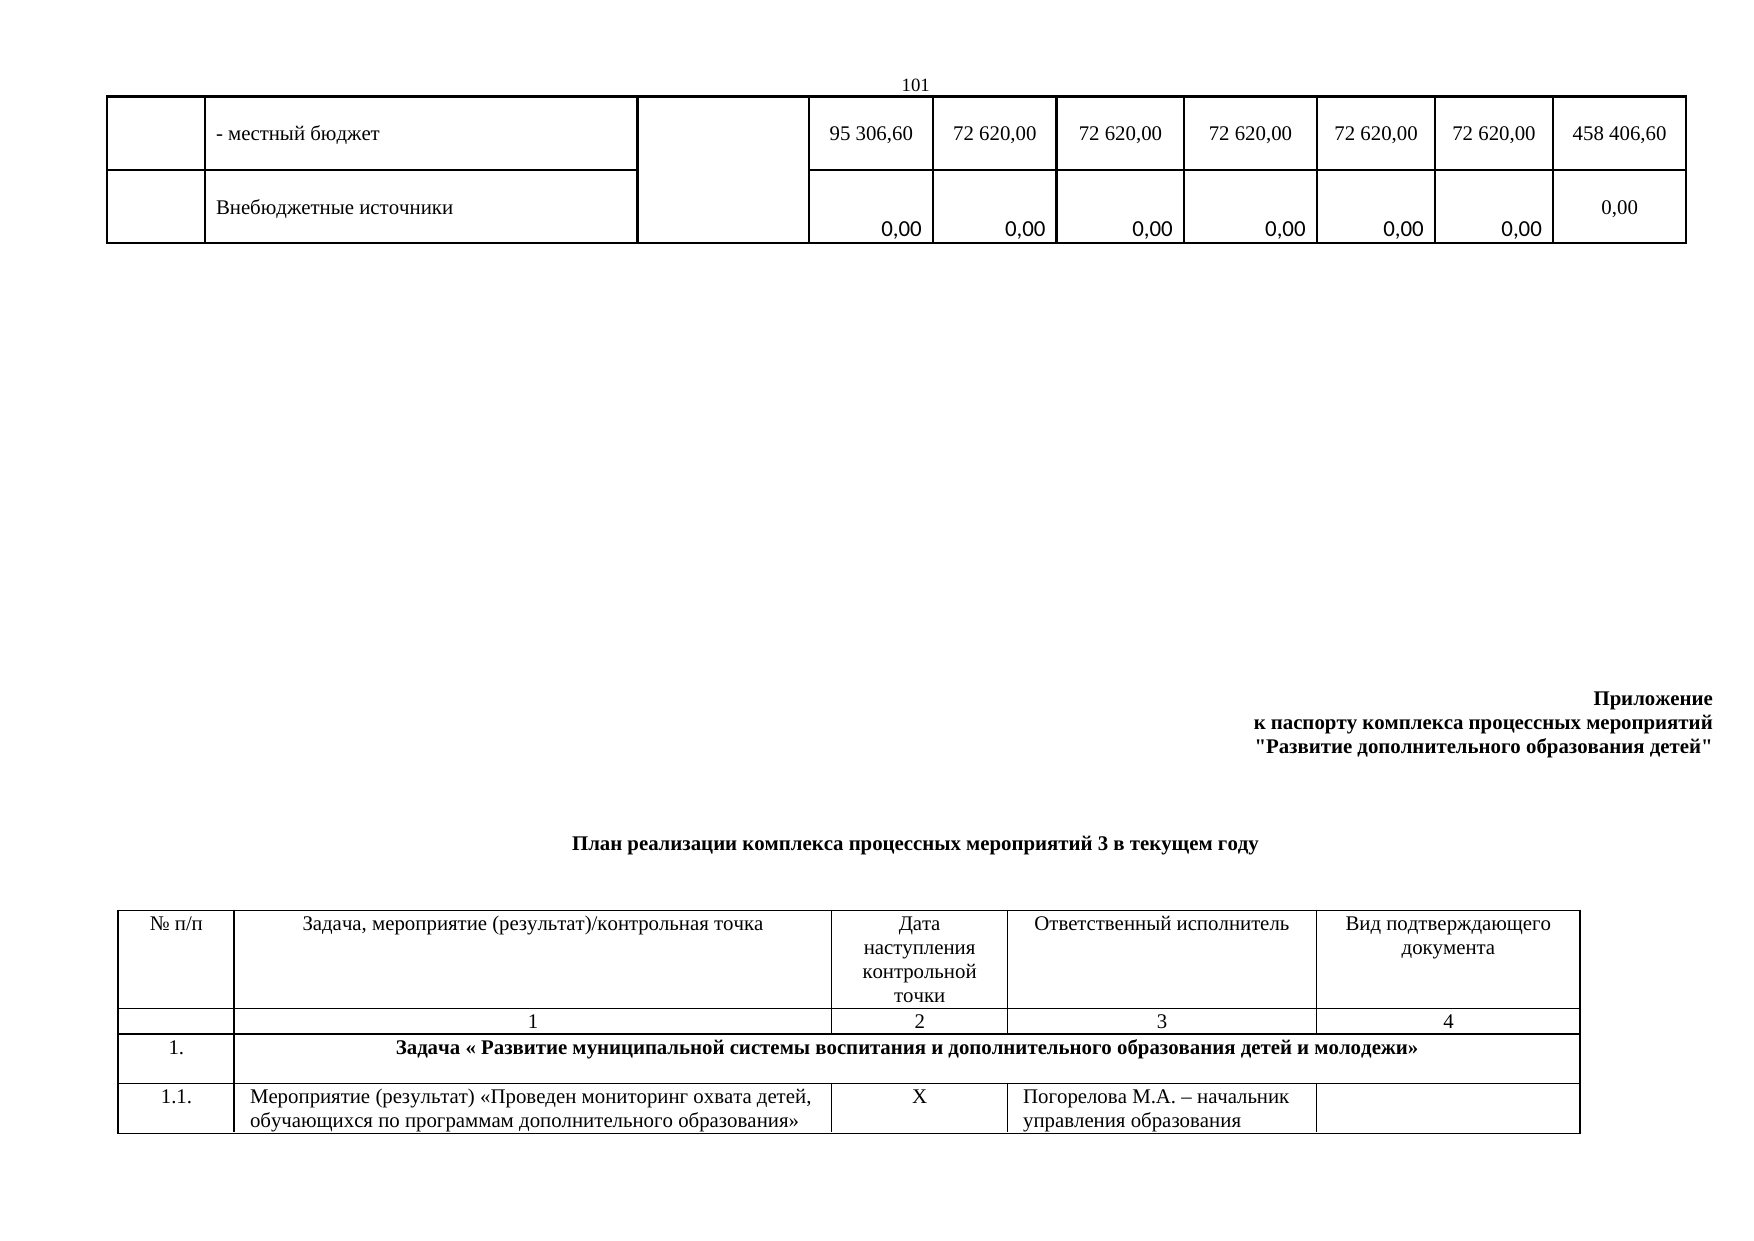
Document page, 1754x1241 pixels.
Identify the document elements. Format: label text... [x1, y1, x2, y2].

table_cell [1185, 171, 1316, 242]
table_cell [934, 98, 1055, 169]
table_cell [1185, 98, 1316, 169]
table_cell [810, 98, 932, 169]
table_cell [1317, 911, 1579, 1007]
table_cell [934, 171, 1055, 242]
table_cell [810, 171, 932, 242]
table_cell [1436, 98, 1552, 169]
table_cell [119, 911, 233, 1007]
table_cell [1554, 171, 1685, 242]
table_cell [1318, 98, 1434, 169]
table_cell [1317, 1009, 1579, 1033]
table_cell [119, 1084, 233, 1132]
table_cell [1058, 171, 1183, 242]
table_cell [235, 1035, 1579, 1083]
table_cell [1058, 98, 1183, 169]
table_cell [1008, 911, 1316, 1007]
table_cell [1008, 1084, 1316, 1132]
text План реализации комплекса процессных мероприятий 3 в текущем году [118, 783, 1713, 883]
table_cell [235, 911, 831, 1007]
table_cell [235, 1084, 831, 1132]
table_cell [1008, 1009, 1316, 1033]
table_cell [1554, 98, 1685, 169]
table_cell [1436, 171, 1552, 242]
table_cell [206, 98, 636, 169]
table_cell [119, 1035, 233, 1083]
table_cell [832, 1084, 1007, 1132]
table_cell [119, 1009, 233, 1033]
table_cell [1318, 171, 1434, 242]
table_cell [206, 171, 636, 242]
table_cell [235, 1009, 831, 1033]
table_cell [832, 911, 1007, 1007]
text Приложение к паспорту комплекса процессных мероприятий "Развитие дополнительного образования детей" [118, 686, 1713, 758]
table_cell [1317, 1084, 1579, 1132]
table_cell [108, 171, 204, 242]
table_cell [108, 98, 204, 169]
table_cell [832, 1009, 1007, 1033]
